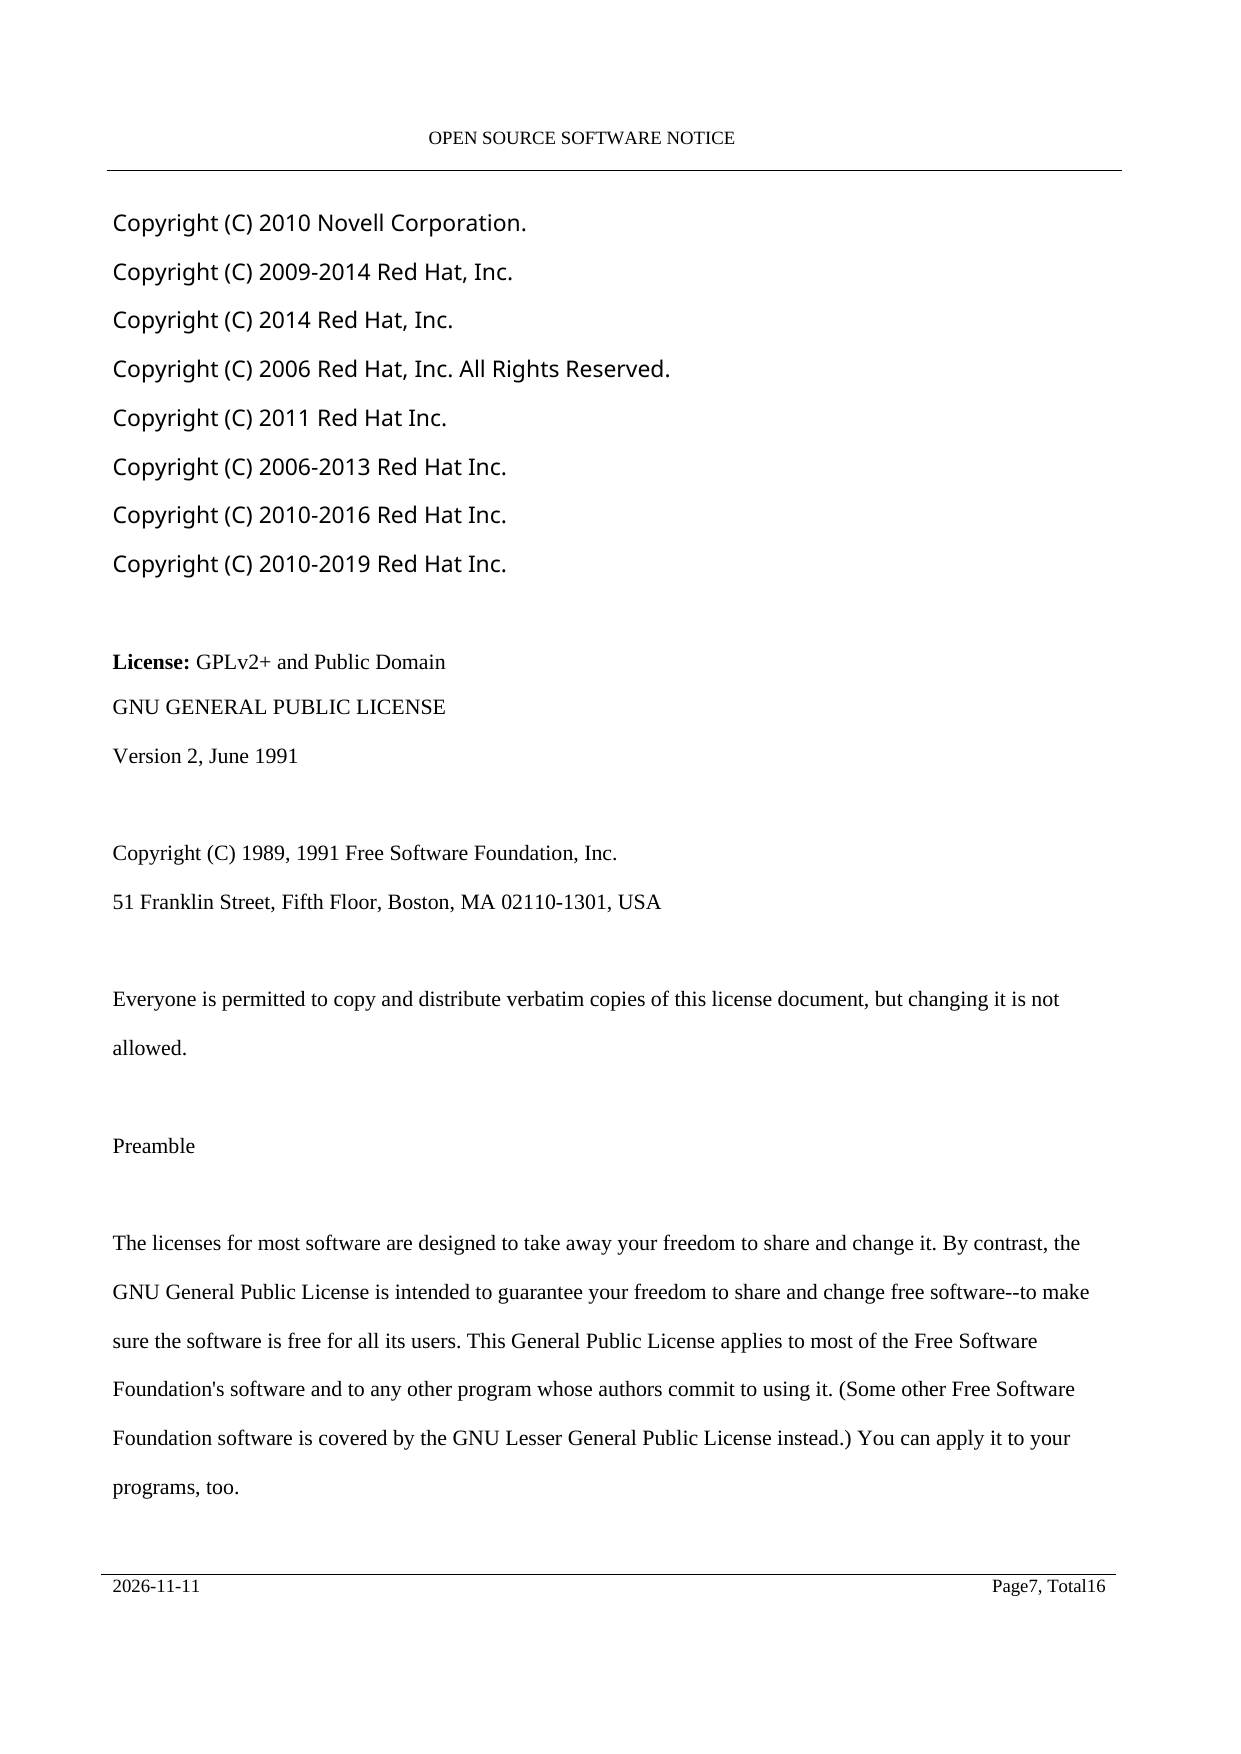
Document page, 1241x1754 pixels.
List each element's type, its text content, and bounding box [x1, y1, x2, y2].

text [112, 690, 1128, 1503]
text License: GPLv2+ and Public Domain [112, 645, 1128, 678]
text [112, 206, 1128, 629]
